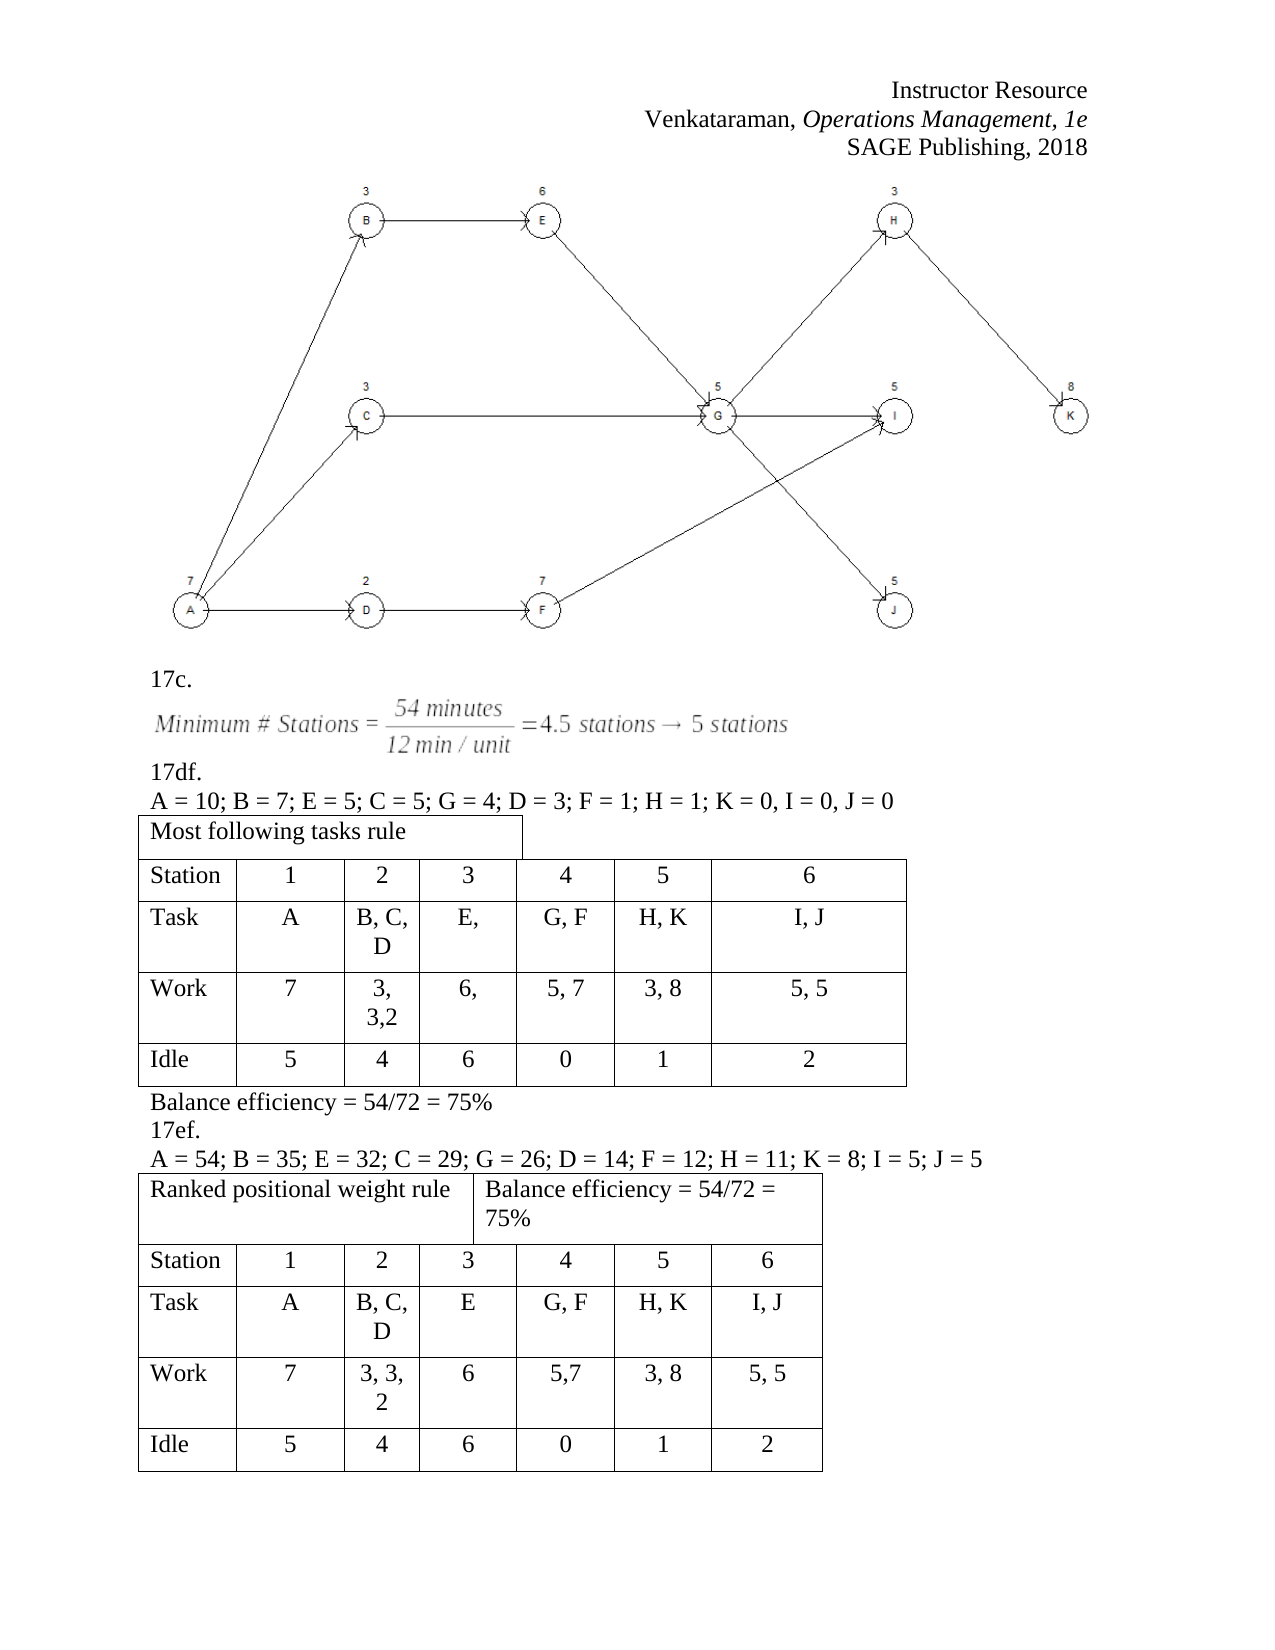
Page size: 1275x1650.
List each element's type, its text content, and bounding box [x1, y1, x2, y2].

table_cell A [237, 1287, 344, 1357]
picture [150, 161, 1126, 665]
table_cell G, F [517, 1287, 614, 1357]
table_cell 5, 7 [517, 973, 614, 1043]
table_cell 1 [615, 1044, 711, 1086]
table_cell Work [139, 973, 236, 1043]
table_cell 7 [237, 1358, 344, 1428]
table_cell 4 [517, 860, 614, 901]
table_cell 2 [345, 1245, 419, 1286]
table_cell 5, 5 [712, 1358, 822, 1428]
table_cell 3 [420, 860, 516, 901]
table_cell G, F [517, 902, 614, 972]
table_cell Task [139, 902, 236, 972]
text 17c. [150, 665, 1087, 693]
table_cell 5,7 [517, 1358, 614, 1428]
text A = 54; B = 35; E = 32; C = 29; G = 26; D = 14; F = 12; H = 11; K = 8; I = 5; J = 5 [150, 1144, 1087, 1173]
table_cell 3, 3,2 [345, 973, 419, 1043]
table_cell 2 [712, 1044, 906, 1086]
table_cell B, C, D [345, 902, 419, 972]
table_cell 1 [237, 1245, 344, 1286]
table_cell 4 [345, 1429, 419, 1471]
table_cell 2 [712, 1429, 822, 1471]
table_cell 6, [420, 973, 516, 1043]
table_cell 7 [237, 973, 344, 1043]
table_cell E [420, 1287, 516, 1357]
table_cell 6 [420, 1044, 516, 1086]
table_cell 3, 3, 2 [345, 1358, 419, 1428]
table_cell 4 [517, 1245, 614, 1286]
table_cell 6 [712, 1245, 822, 1286]
table_cell 3, 8 [615, 973, 711, 1043]
table_cell I, J [712, 1287, 822, 1357]
table_cell 6 [712, 860, 906, 901]
table_cell 5 [615, 1245, 711, 1286]
table_cell 5 [237, 1429, 344, 1471]
table_cell 1 [615, 1429, 711, 1471]
text 17df. [150, 757, 1087, 786]
text A = 10; B = 7; E = 5; C = 5; G = 4; D = 3; F = 1; H = 1; K = 0, I = 0, J = 0 [150, 786, 1087, 815]
table_header Balance efficiency = 54/72 = 75% [474, 1174, 822, 1244]
table_header Ranked positional weight rule [139, 1174, 473, 1244]
table_cell Station [139, 860, 236, 901]
table_cell 2 [345, 860, 419, 901]
table_cell 0 [517, 1044, 614, 1086]
table_cell Task [139, 1287, 236, 1357]
table_cell Idle [139, 1044, 236, 1086]
table_cell 3 [420, 1245, 516, 1286]
table_cell 5 [615, 860, 711, 901]
table_cell 5 [237, 1044, 344, 1086]
table_cell 6 [420, 1358, 516, 1428]
table_cell 3, 8 [615, 1358, 711, 1428]
table_cell B, C, D [345, 1287, 419, 1357]
table_cell Work [139, 1358, 236, 1428]
text 17ef. [150, 1115, 1087, 1144]
table_cell Station [139, 1245, 236, 1286]
table_cell A [237, 902, 344, 972]
table_cell H, K [615, 1287, 711, 1357]
table_cell 6 [420, 1429, 516, 1471]
table_cell 4 [345, 1044, 419, 1086]
table_cell I, J [712, 902, 906, 972]
text Balance efficiency = 54/72 = 75% [150, 1087, 1087, 1115]
table_cell 5, 5 [712, 973, 906, 1043]
table_header Most following tasks rule [139, 816, 522, 859]
table_cell 1 [237, 860, 344, 901]
table_cell H, K [615, 902, 711, 972]
table_cell E, [420, 902, 516, 972]
table_cell 0 [517, 1429, 614, 1471]
table_cell Idle [139, 1429, 236, 1471]
